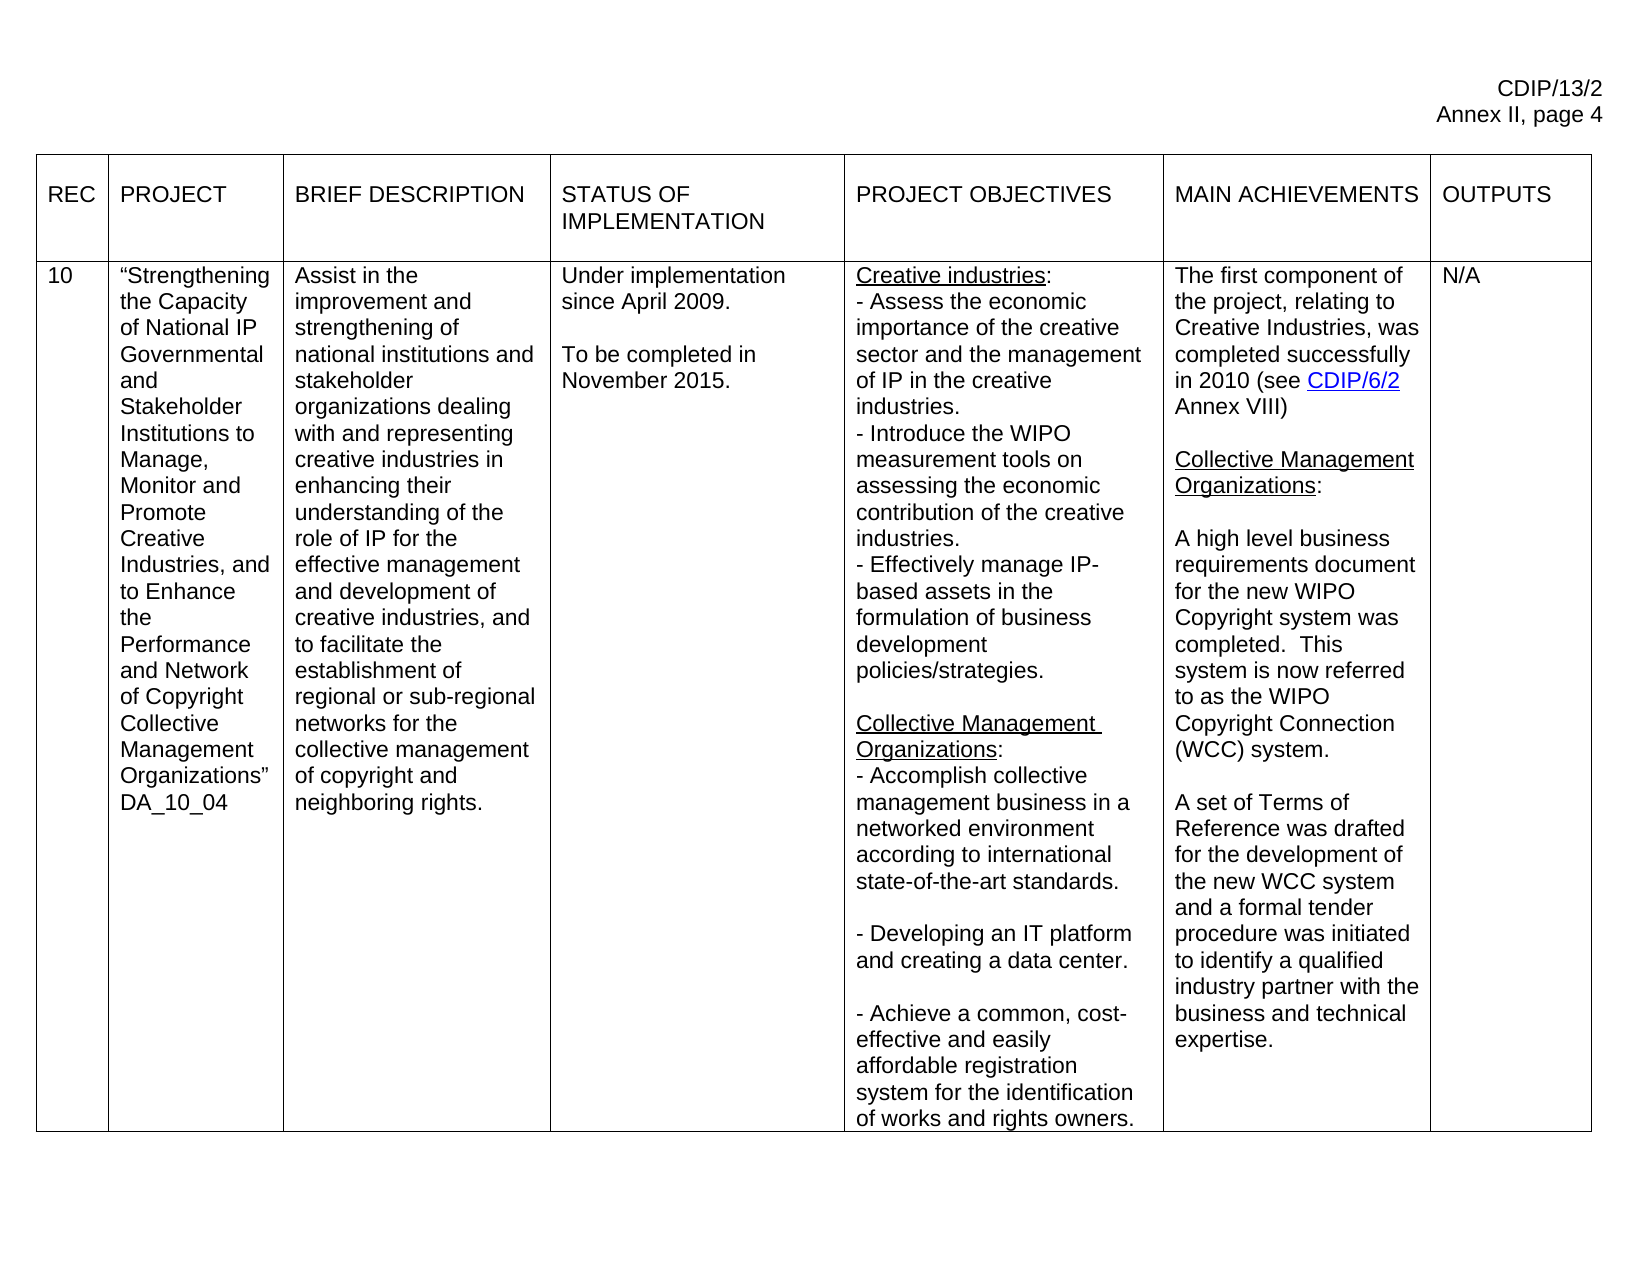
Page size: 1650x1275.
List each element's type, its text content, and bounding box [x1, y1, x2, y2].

table_cell 10 [37, 262, 108, 1131]
table_header PROJECT OBJECTIVES [845, 155, 1163, 261]
table_cell Under implementation since April 2009. To be completed in November 2015. [551, 262, 844, 1131]
table_cell The first component of the project, relating to Creative Industries, was completed successfully in 2010 (see CDIP/6/2 Annex VIII) Collective Management Organizations: A high level business requirements document for the new WIPO Copyright system was completed. This system is now referred to as the WIPO Copyright Connection (WCC) system. A set of Terms of Reference was drafted for the development of the new WCC system and a formal tender procedure was initiated to identify a qualified industry partner with the business and technical expertise. [1164, 262, 1430, 1131]
table_header MAIN ACHIEVEMENTS [1164, 155, 1430, 261]
table_cell Creative industries: - Assess the economic importance of the creative sector and the management of IP in the creative industries. - Introduce the WIPO measurement tools on assessing the economic contribution of the creative industries. - Effectively manage IP-based assets in the formulation of business development policies/strategies. Collective Management Organizations: - Accomplish collective management business in a networked environment according to international state-of-the-art standards. - Developing an IT platform and creating a data center. - Achieve a common, cost-effective and easily affordable registration system for the identification of works and rights owners. [845, 262, 1163, 1131]
table_header REC [37, 155, 108, 261]
table_header STATUS OF IMPLEMENTATION [551, 155, 844, 261]
table_cell N/A [1431, 262, 1591, 1131]
table_header BRIEF DESCRIPTION [284, 155, 550, 261]
table_header PROJECT [109, 155, 283, 261]
table_header OUTPUTS [1431, 155, 1591, 261]
table_cell “Strengthening the Capacity of National IP Governmental and Stakeholder Institutions to Manage, Monitor and Promote Creative Industries, and to Enhance the Performance and Network of Copyright Collective Management Organizations” DA_10_04 [109, 262, 283, 1131]
table_cell Assist in the improvement and strengthening of national institutions and stakeholder organizations dealing with and representing creative industries in enhancing their understanding of the role of IP for the effective management and development of creative industries, and to facilitate the establishment of regional or sub-regional networks for the collective management of copyright and neighboring rights. [284, 262, 550, 1131]
